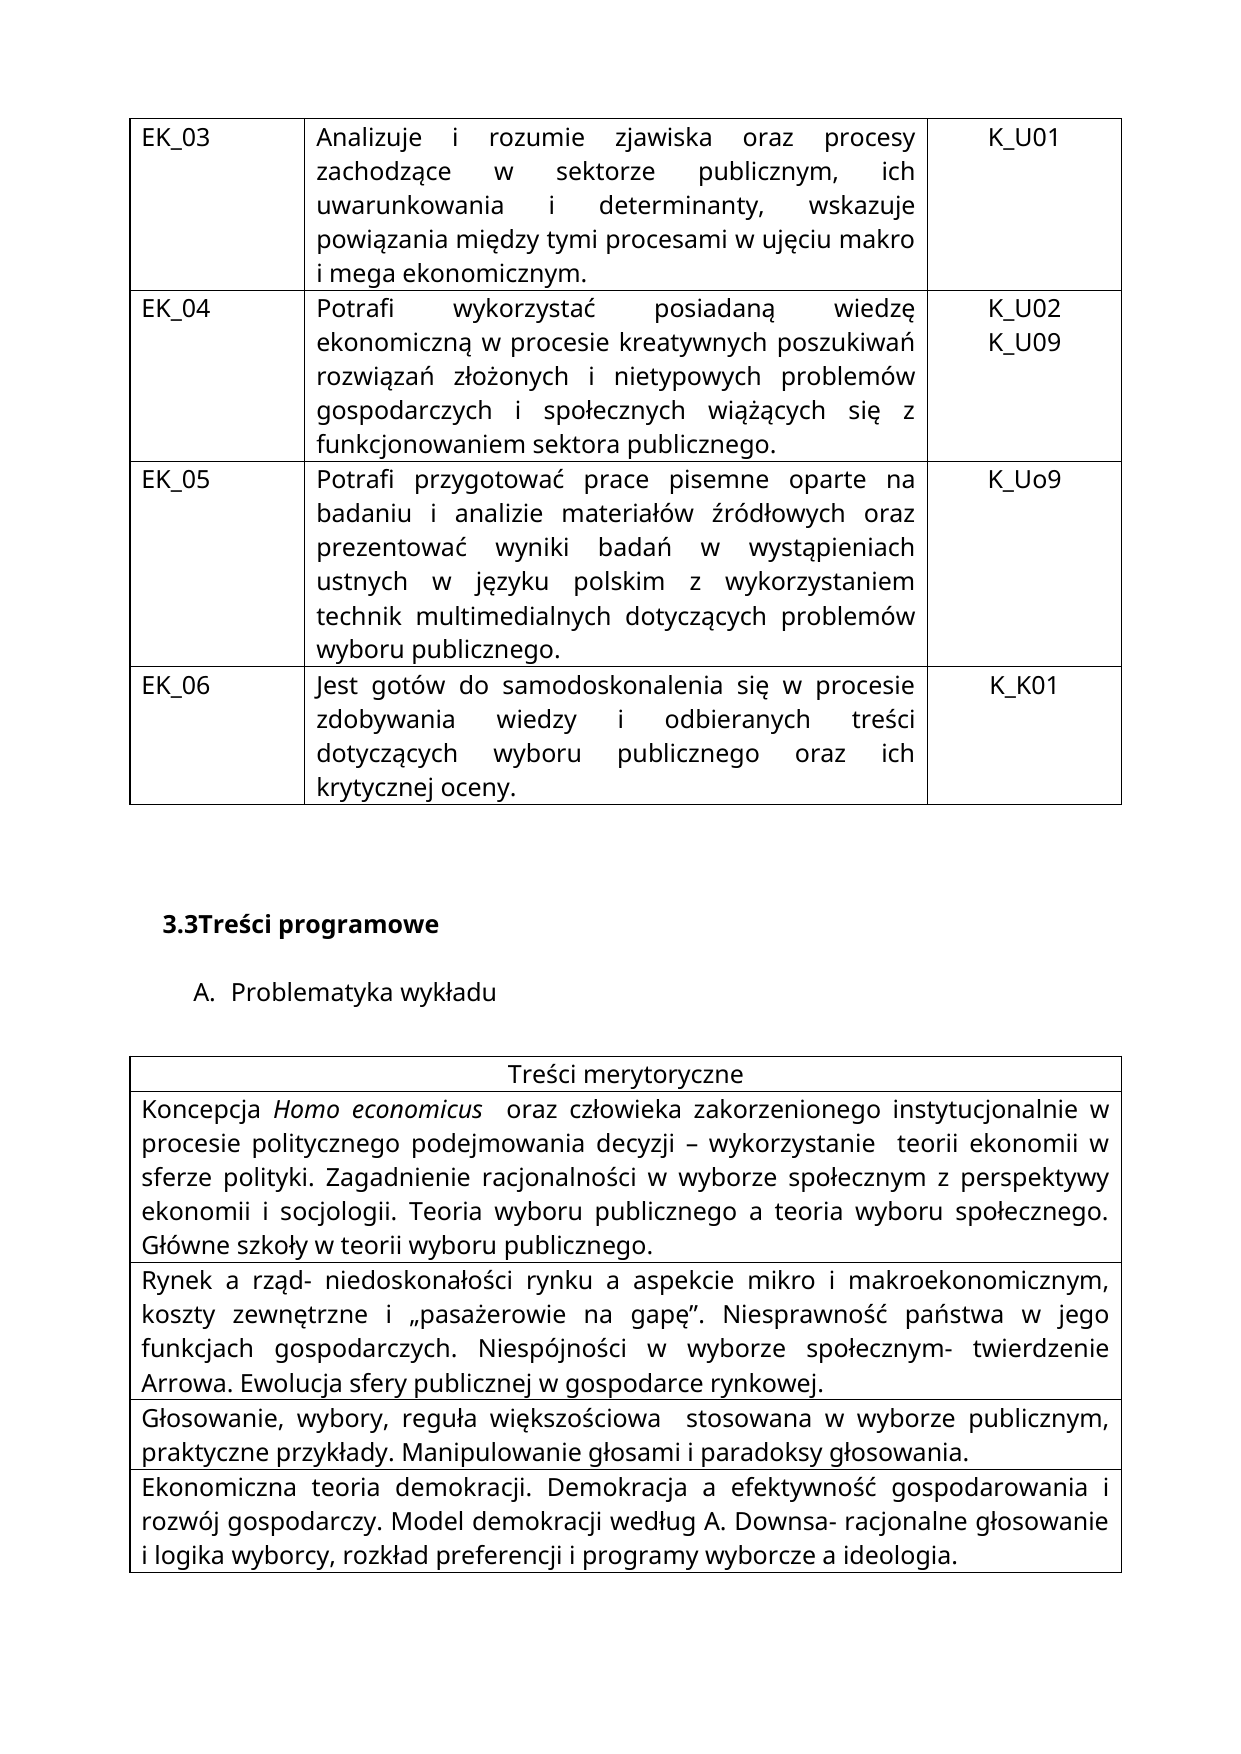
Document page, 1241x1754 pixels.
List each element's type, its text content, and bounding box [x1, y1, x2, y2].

table_cell EK_03 [131, 119, 304, 289]
table_cell K_U02 K_U09 [928, 291, 1121, 461]
table_cell Analizuje i rozumie zjawiska oraz procesy zachodzące w sektorze publicznym, ich uwarunkowania i determinanty, wskazuje powiązania między tymi procesami w ujęciu makro i mega ekonomicznym. [305, 119, 927, 289]
table_header Treści merytoryczne [131, 1057, 1121, 1091]
table_cell EK_05 [131, 462, 304, 666]
table_cell Ekonomiczna teoria demokracji. Demokracja a efektywność gospodarowania i rozwój gospodarczy. Model demokracji według A. Downsa- racjonalne głosowanie i logika wyborcy, rozkład preferencji i programy wyborcze a ideologia. [131, 1470, 1121, 1572]
table_cell EK_04 [131, 291, 304, 461]
table_cell K_K01 [928, 667, 1121, 803]
list Problematyka wykładu [193, 975, 1122, 1009]
table_cell Jest gotów do samodoskonalenia się w procesie zdobywania wiedzy i odbieranych treści dotyczących wyboru publicznego oraz ich krytycznej oceny. [305, 667, 927, 803]
table_cell K_U01 [928, 119, 1121, 289]
table_cell Rynek a rząd- niedoskonałości rynku a aspekcie mikro i makroekonomicznym, koszty zewnętrzne i „pasażerowie na gapę”. Niesprawność państwa w jego funkcjach gospodarczych. Niespójności w wyborze społecznym- twierdzenie Arrowa. Ewolucja sfery publicznej w gospodarce rynkowej. [131, 1263, 1121, 1399]
table_cell EK_06 [131, 667, 304, 803]
table_cell Potrafi przygotować prace pisemne oparte na badaniu i analizie materiałów źródłowych oraz prezentować wyniki badań w wystąpieniach ustnych w języku polskim z wykorzystaniem technik multimedialnych dotyczących problemów wyboru publicznego. [305, 462, 927, 666]
table_cell Koncepcja Homo economicus oraz człowieka zakorzenionego instytucjonalnie w procesie politycznego podejmowania decyzji – wykorzystanie teorii ekonomii w sferze polityki. Zagadnienie racjonalności w wyborze społecznym z perspektywy ekonomii i socjologii. Teoria wyboru publicznego a teoria wyboru społecznego. Główne szkoły w teorii wyboru publicznego. [131, 1092, 1121, 1262]
table_cell Głosowanie, wybory, reguła większościowa stosowana w wyborze publicznym, praktyczne przykłady. Manipulowanie głosami i paradoksy głosowania. [131, 1400, 1121, 1468]
list 3.3Treści programowe [162, 907, 1122, 941]
table_cell Potrafi wykorzystać posiadaną wiedzę ekonomiczną w procesie kreatywnych poszukiwań rozwiązań złożonych i nietypowych problemów gospodarczych i społecznych wiążących się z funkcjonowaniem sektora publicznego. [305, 291, 927, 461]
table_cell K_Uo9 [928, 462, 1121, 666]
